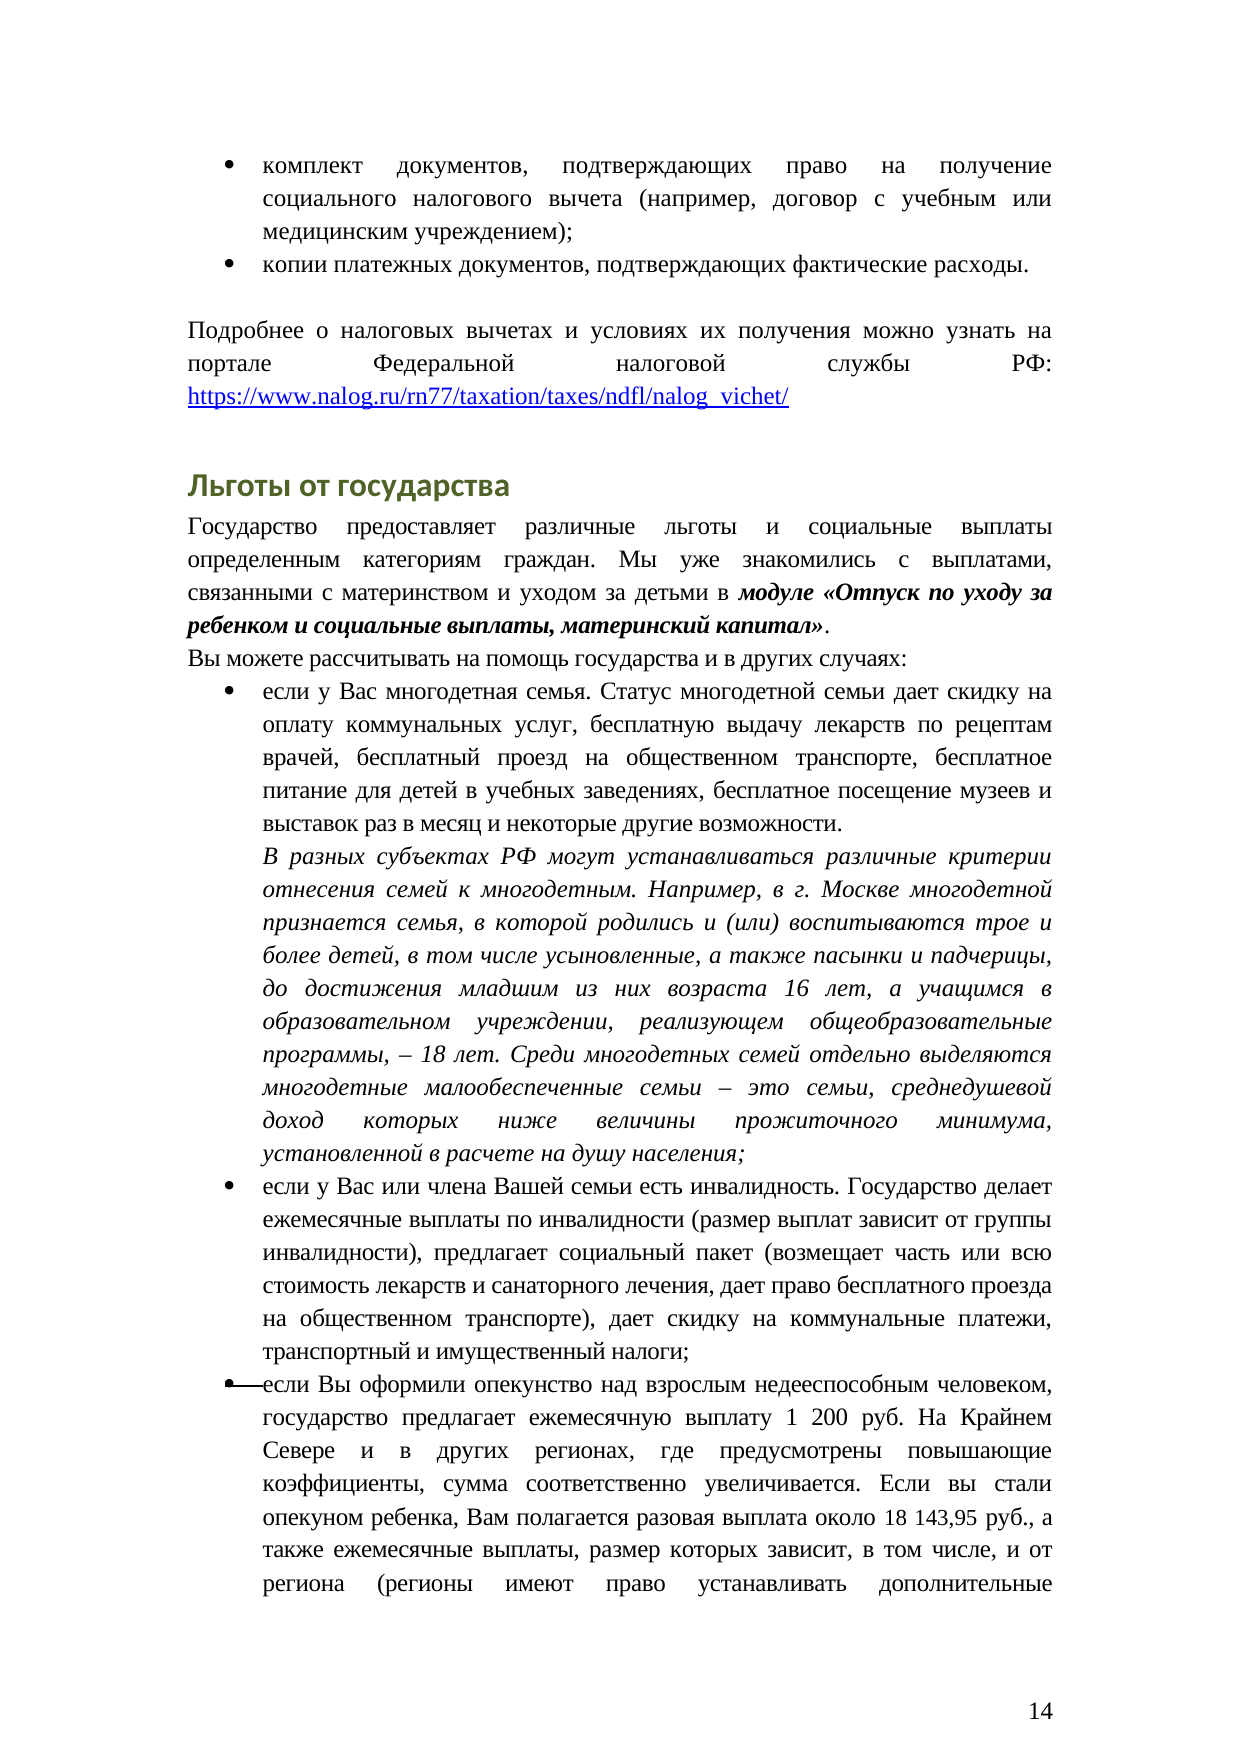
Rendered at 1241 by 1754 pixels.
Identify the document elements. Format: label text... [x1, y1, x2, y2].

text Государство предоставляет различные льготы и социальные выплаты определенным категориям граждан. Мы уже знакомились с выплатами, связанными с материнством и уходом за детьми в модуле «Отпуск по уходу за ребенком и социальные выплаты, материнский капитал». [187, 511, 1053, 639]
subtitle Льготы от государства [187, 464, 1053, 505]
list В разных субъектах РФ могут устанавливаться различные критерии отнесения семей к многодетным. Например, в г. Москве многодетной признается семья, в которой родились и (или) воспитываются трое и более детей, в том числе усыновленные, а также пасынки и падчерицы, до достижения младшим из них возраста 16 лет, а учащимся в образовательном учреждении, реализующем общеобразовательные программы, – 18 лет. Среди многодетных семей отдельно выделяются многодетные малообеспеченные семьи – это семьи, среднедушевой доход которых ниже величины прожиточного минимума, установленной в расчете на душу населения; [262, 841, 1053, 1167]
list если у Вас или члена Вашей семьи есть инвалидность. Государство делает ежемесячные выплаты по инвалидности (размер выплат зависит от группы инвалидности), предлагает социальный пакет (возмещает часть или всю стоимость лекарств и санаторного лечения, дает право бесплатного проезда на общественном транспорте), дает скидку на коммунальные платежи, транспортный и имущественный налоги; [225, 1171, 1053, 1365]
text Вы можете рассчитывать на помощь государства и в других случаях: [187, 643, 1053, 672]
list комплект документов, подтверждающих право на получение социального налогового вычета (например, договор с учебным или медицинским учреждением); [225, 150, 1053, 245]
list копии платежных документов, подтверждающих фактические расходы. [225, 249, 1053, 278]
text Подробнее о налоговых вычетах и условиях их получения можно узнать на портале Федеральной налоговой службы РФ: https://www.nalog.ru/rn77/taxation/taxes/ndfl/nalog_vichet/ [187, 315, 1053, 410]
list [225, 1369, 1053, 1596]
list если у Вас многодетная семья. Статус многодетной семьи дает скидку на оплату коммунальных услуг, бесплатную выдачу лекарств по рецептам врачей, бесплатный проезд на общественном транспорте, бесплатное питание для детей в учебных заведениях, бесплатное посещение музеев и выставок раз в месяц и некоторые другие возможности. [225, 676, 1053, 837]
